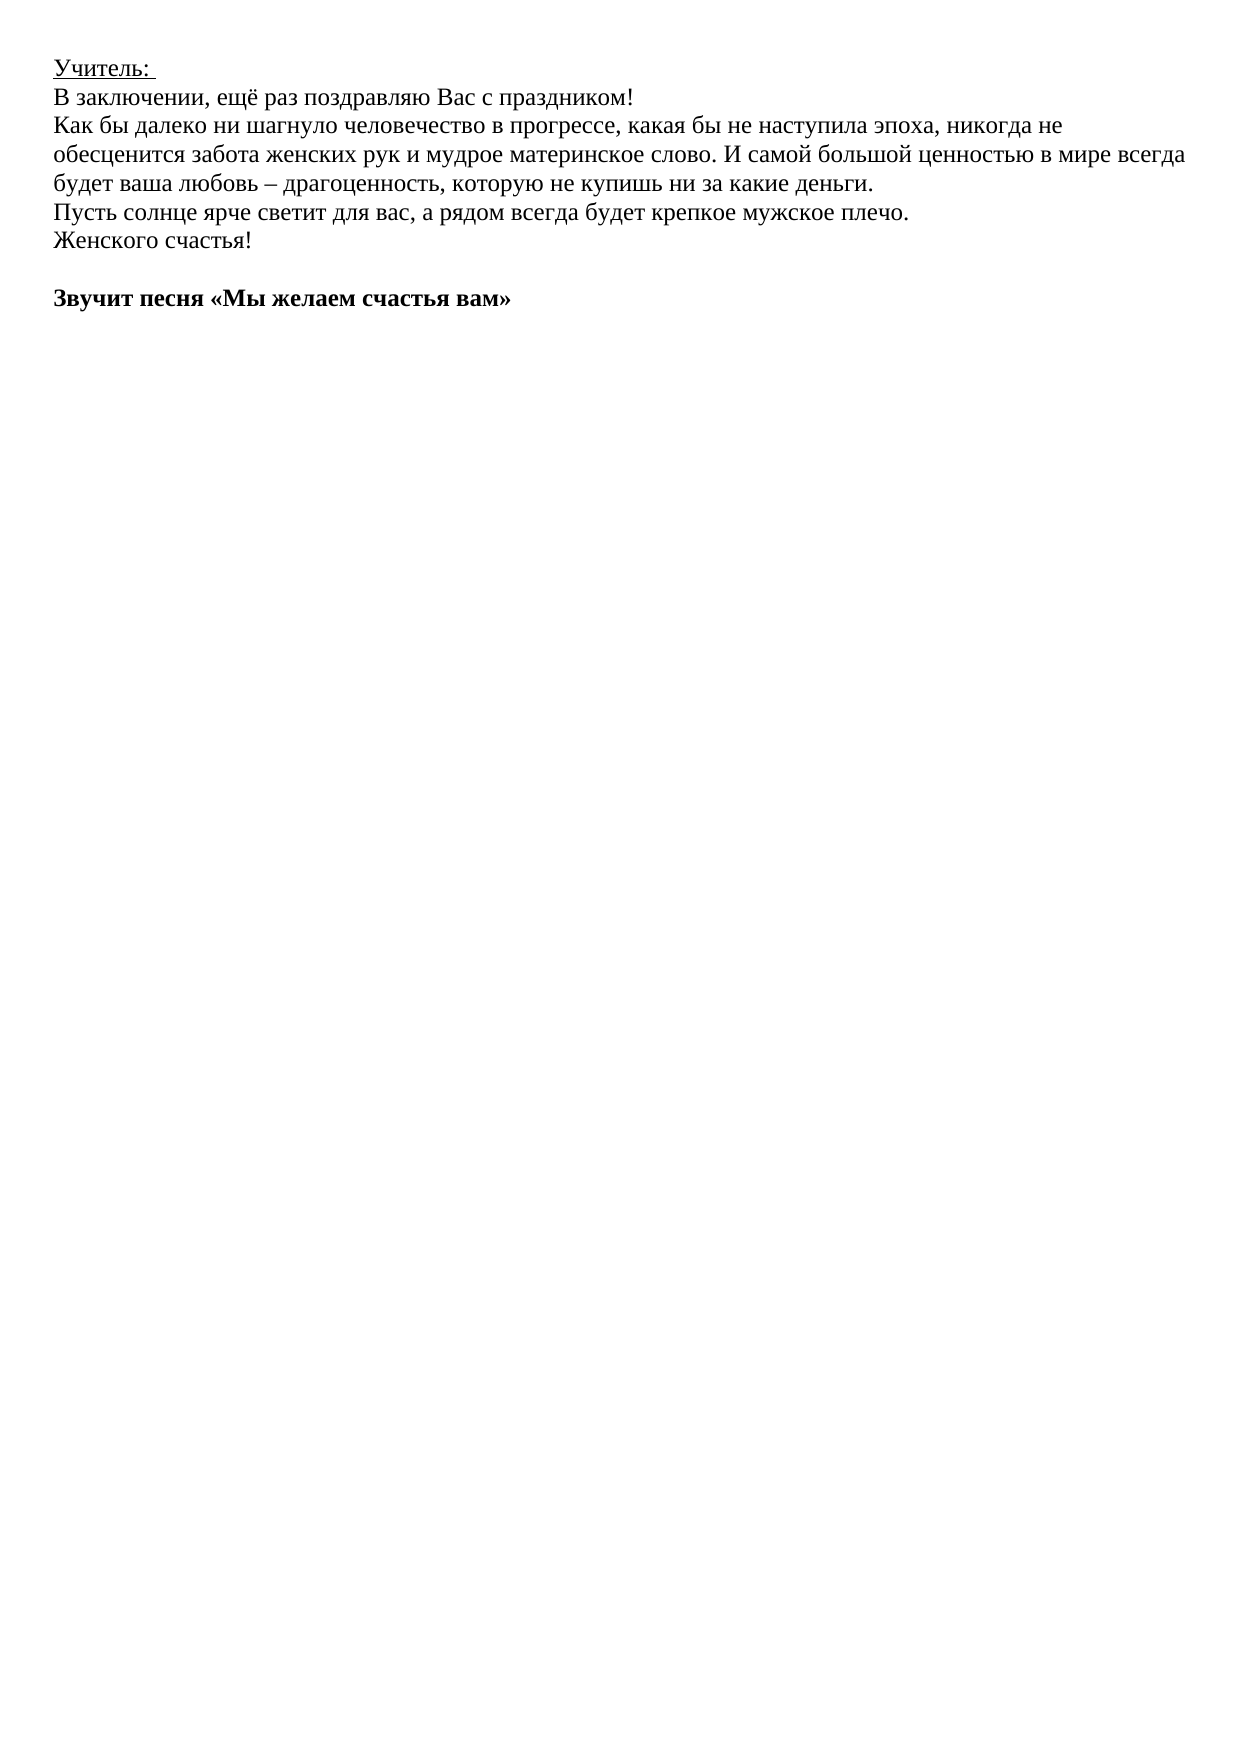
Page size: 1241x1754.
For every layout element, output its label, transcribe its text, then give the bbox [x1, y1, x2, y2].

text Как бы далеко ни шагнуло человечество в прогрессе, какая бы не наступила эпоха, никогда не обесценится забота женских рук и мудрое материнское слово. И самой большой ценностью в мире всегда будет ваша любовь – драгоценность, которую не купишь ни за какие деньги. [53, 111, 1187, 197]
text Звучит песня «Мы желаем счастья вам» [53, 283, 1187, 312]
text Пусть солнце ярче светит для вас, а рядом всегда будет крепкое мужское плечо. [53, 197, 1187, 226]
text В заключении, ещё раз поздравляю Вас с праздником! [53, 82, 1187, 111]
text Женского счастья! [53, 226, 1187, 254]
text Учитель: [53, 53, 1187, 82]
